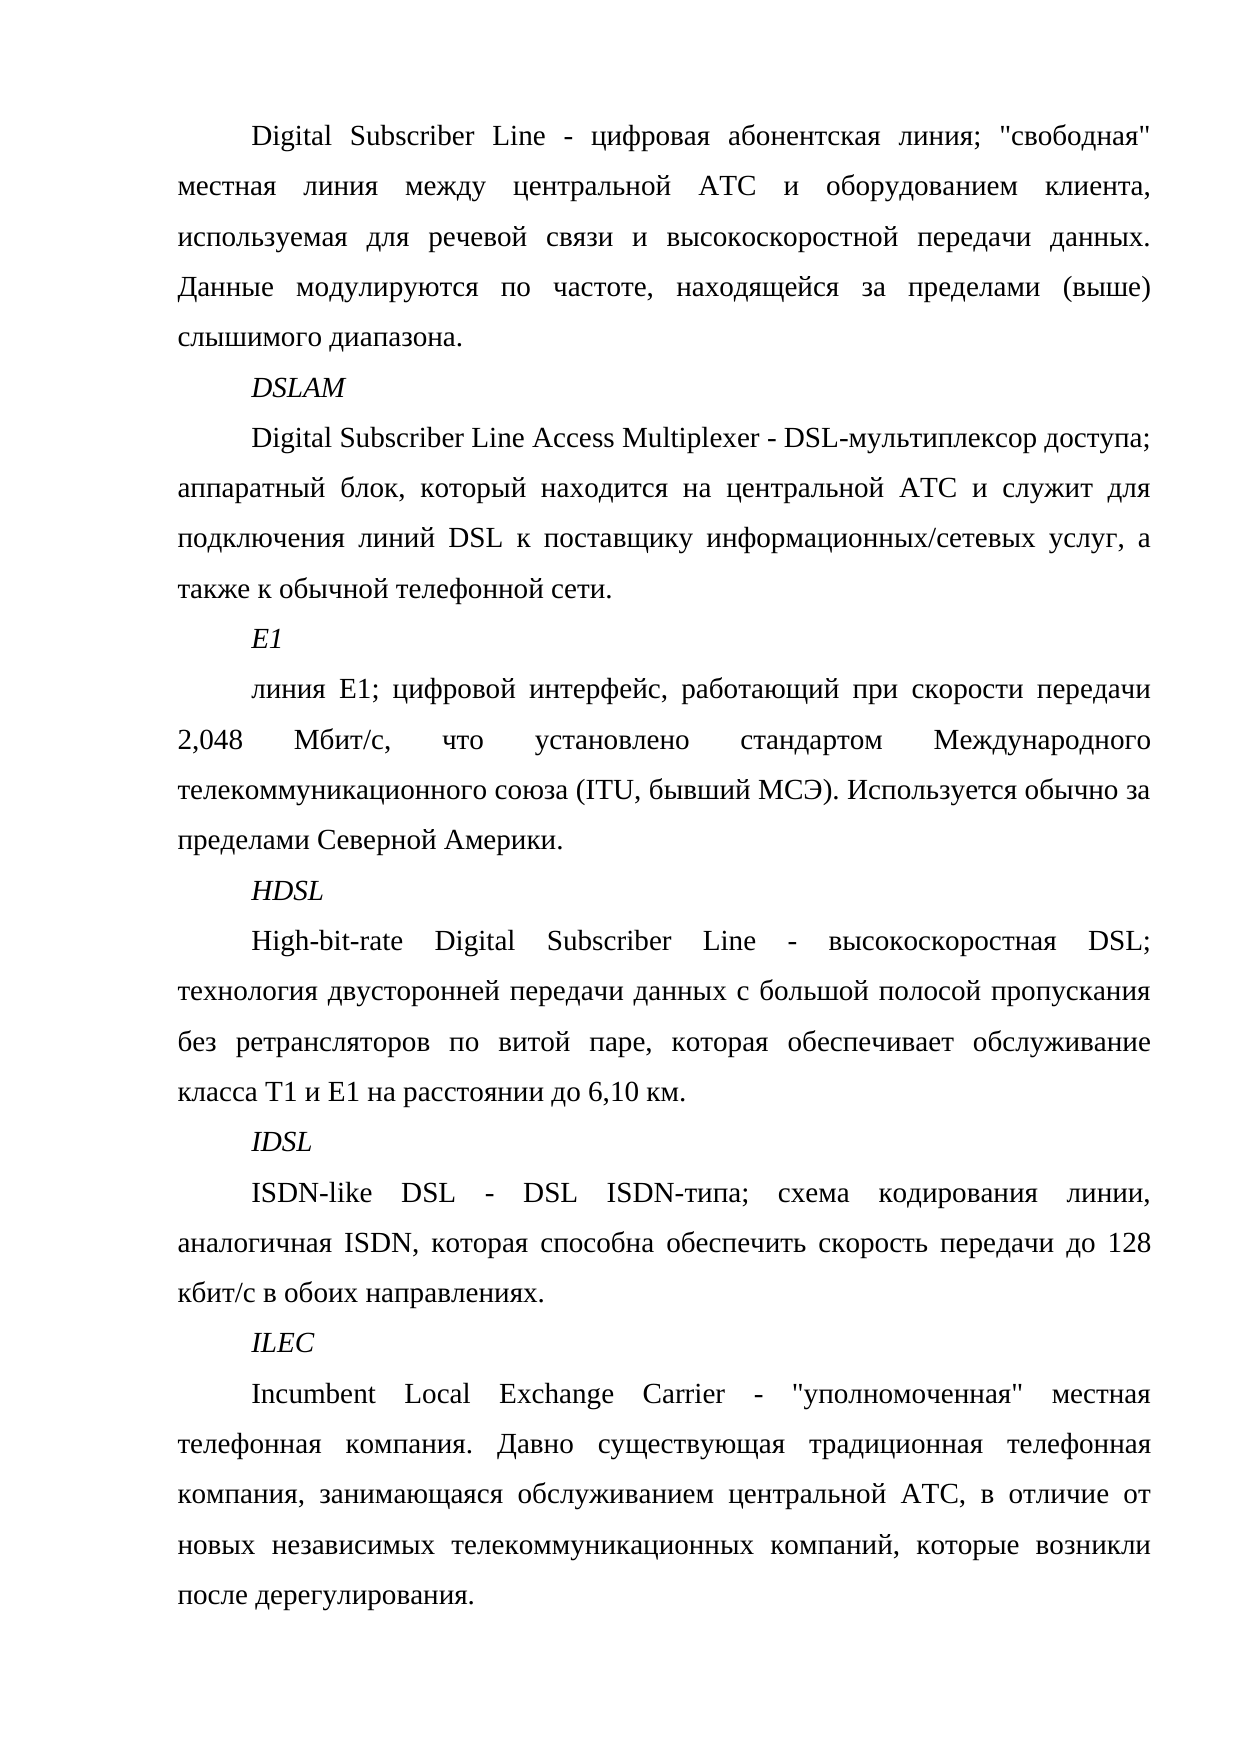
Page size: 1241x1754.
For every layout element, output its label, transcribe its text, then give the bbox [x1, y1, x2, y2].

text линия E1; цифровой интерфейс, работающий при скорости передачи 2,048 Мбит/с, что установлено стандартом Международного телекоммуникационного союза (ITU, бывший МСЭ). Используется обычно за пределами Северной Америки. [177, 672, 1152, 856]
text Incumbent Local Exchange Carrier - "уполномоченная" местная телефонная компания. Давно существующая традиционная телефонная компания, занимающаяся обслуживанием центральной АТС, в отличие от новых независимых телекоммуникационных компаний, которые возникли после дерегулирования. [177, 1376, 1152, 1611]
text IDSL [177, 1124, 1152, 1158]
text High-bit-rate Digital Subscriber Line - высокоскоростная DSL; технология двусторонней передачи данных с большой полосой пропускания без ретрансляторов по витой паре, которая обеспечивает обслуживание класса T1 и E1 на расстоянии до . [177, 923, 1152, 1108]
text ILEC [177, 1326, 1152, 1359]
text Digital Subscriber Line Access Multiplexer - DSL-мультиплексор доступа; аппаратный блок, который находится на центральной АТС и служит для подключения линий DSL к поставщику информационных/сетевых услуг, а также к обычной телефонной сети. [177, 420, 1152, 604]
text HDSL [177, 873, 1152, 906]
text DSLAM [177, 370, 1152, 403]
text Digital Subscriber Line - цифровая абонентская линия; "свободная" местная линия между центральной АТС и оборудованием клиента, используемая для речевой связи и высокоскоростной передачи данных. Данные модулируются по частоте, находящейся за пределами (выше) слышимого диапазона. [177, 118, 1152, 353]
text ISDN-like DSL - DSL ISDN-типа; схема кодирования линии, аналогичная ISDN, которая способна обеспечить скорость передачи до 128 кбит/с в обоих направлениях. [177, 1175, 1152, 1309]
text E1 [177, 621, 1152, 655]
